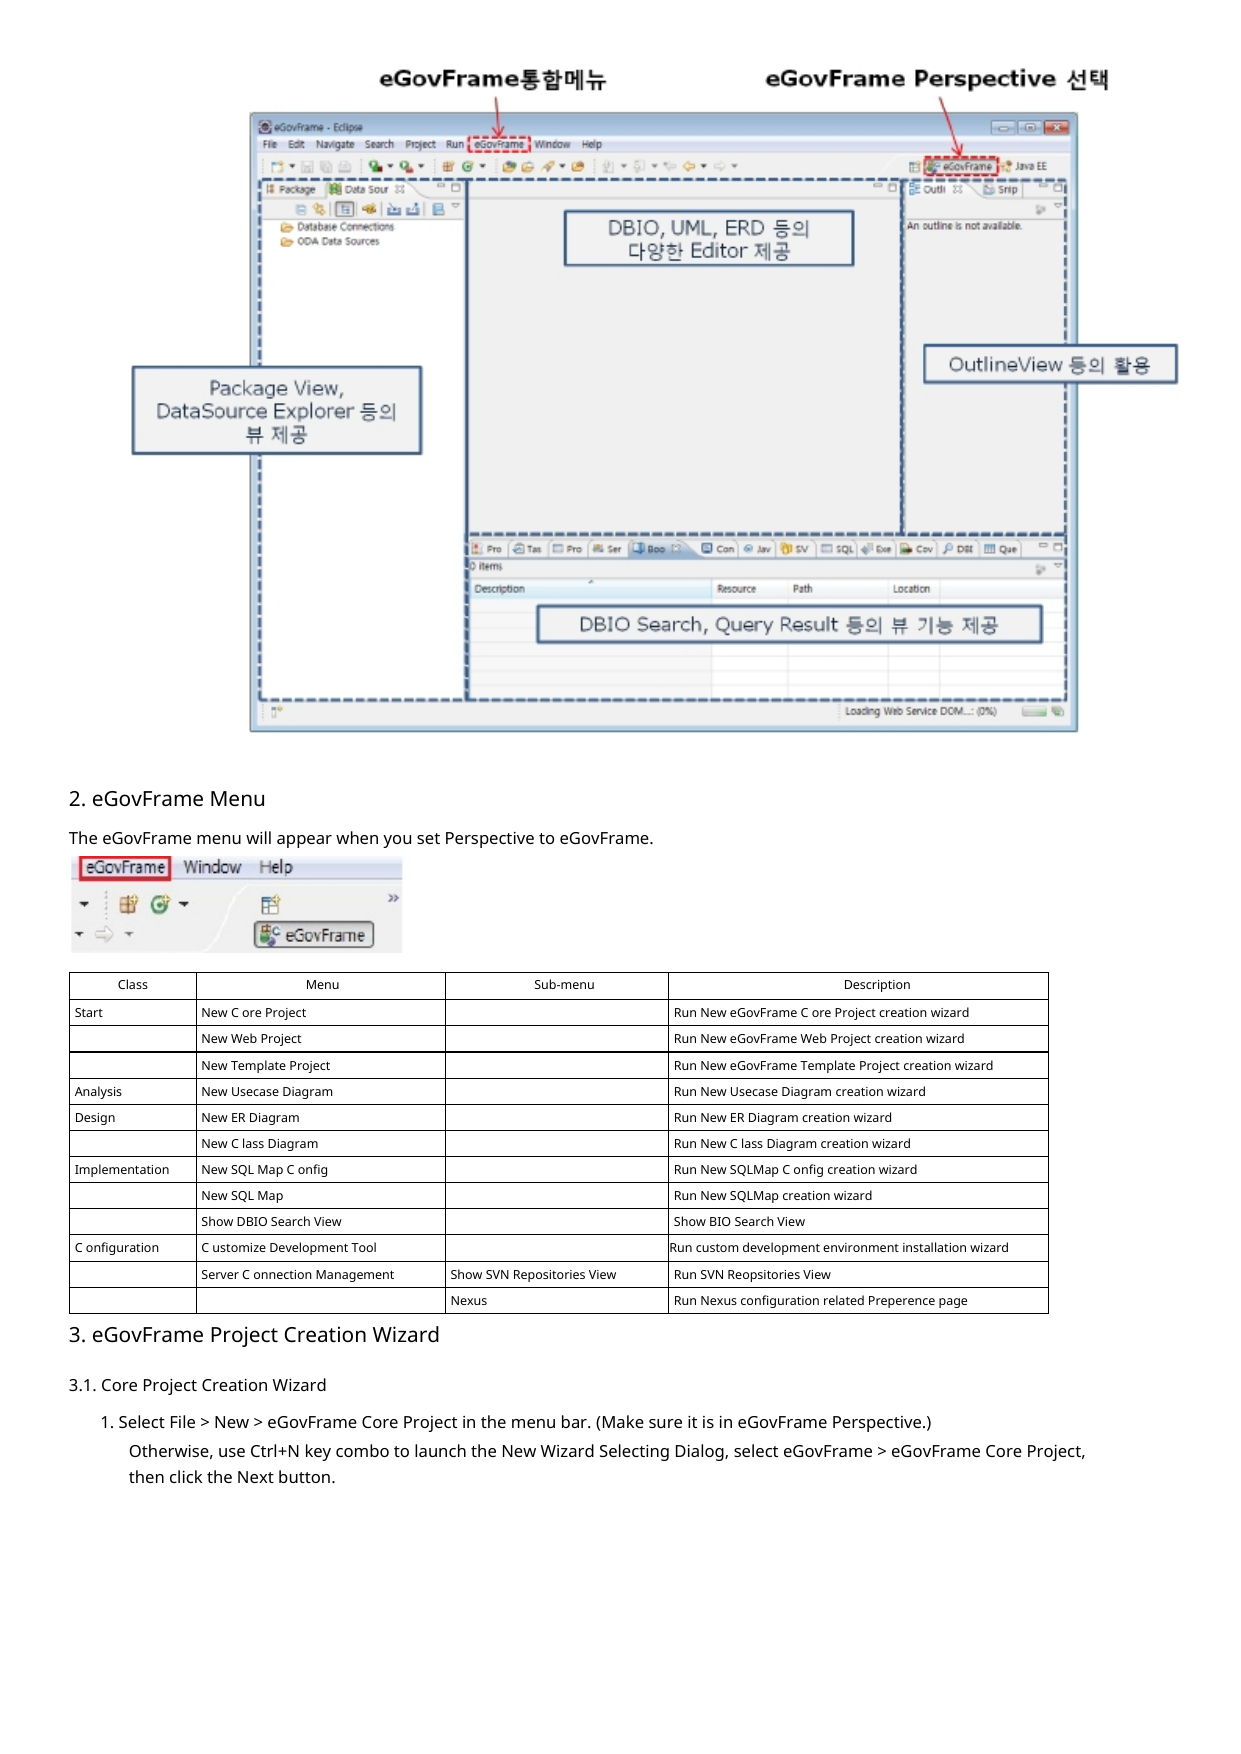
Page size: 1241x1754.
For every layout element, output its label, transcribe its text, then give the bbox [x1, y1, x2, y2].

text 2. eGovFrame Menu [69, 787, 1240, 812]
text 3. eGovFrame Project Creation Wizard [69, 1322, 1240, 1347]
text 1. Select File > New > eGovFrame Core Project in the menu bar. (Make sure it is in eGovFrame Perspective.) [100, 1396, 1240, 1436]
text 3.1. Core Project Creation Wizard [69, 1375, 1240, 1396]
text then click the Next button. [129, 1462, 1240, 1488]
text The eGovFrame menu will appear when you set Perspective to eGovFrame. [69, 812, 1240, 853]
picture [131, 57, 1180, 734]
text Otherwise, use Ctrl+N key combo to launch the New Wizard Selecting Dialog, select eGovFrame > eGovFrame Core Project, [129, 1436, 1240, 1462]
picture [70, 856, 404, 953]
